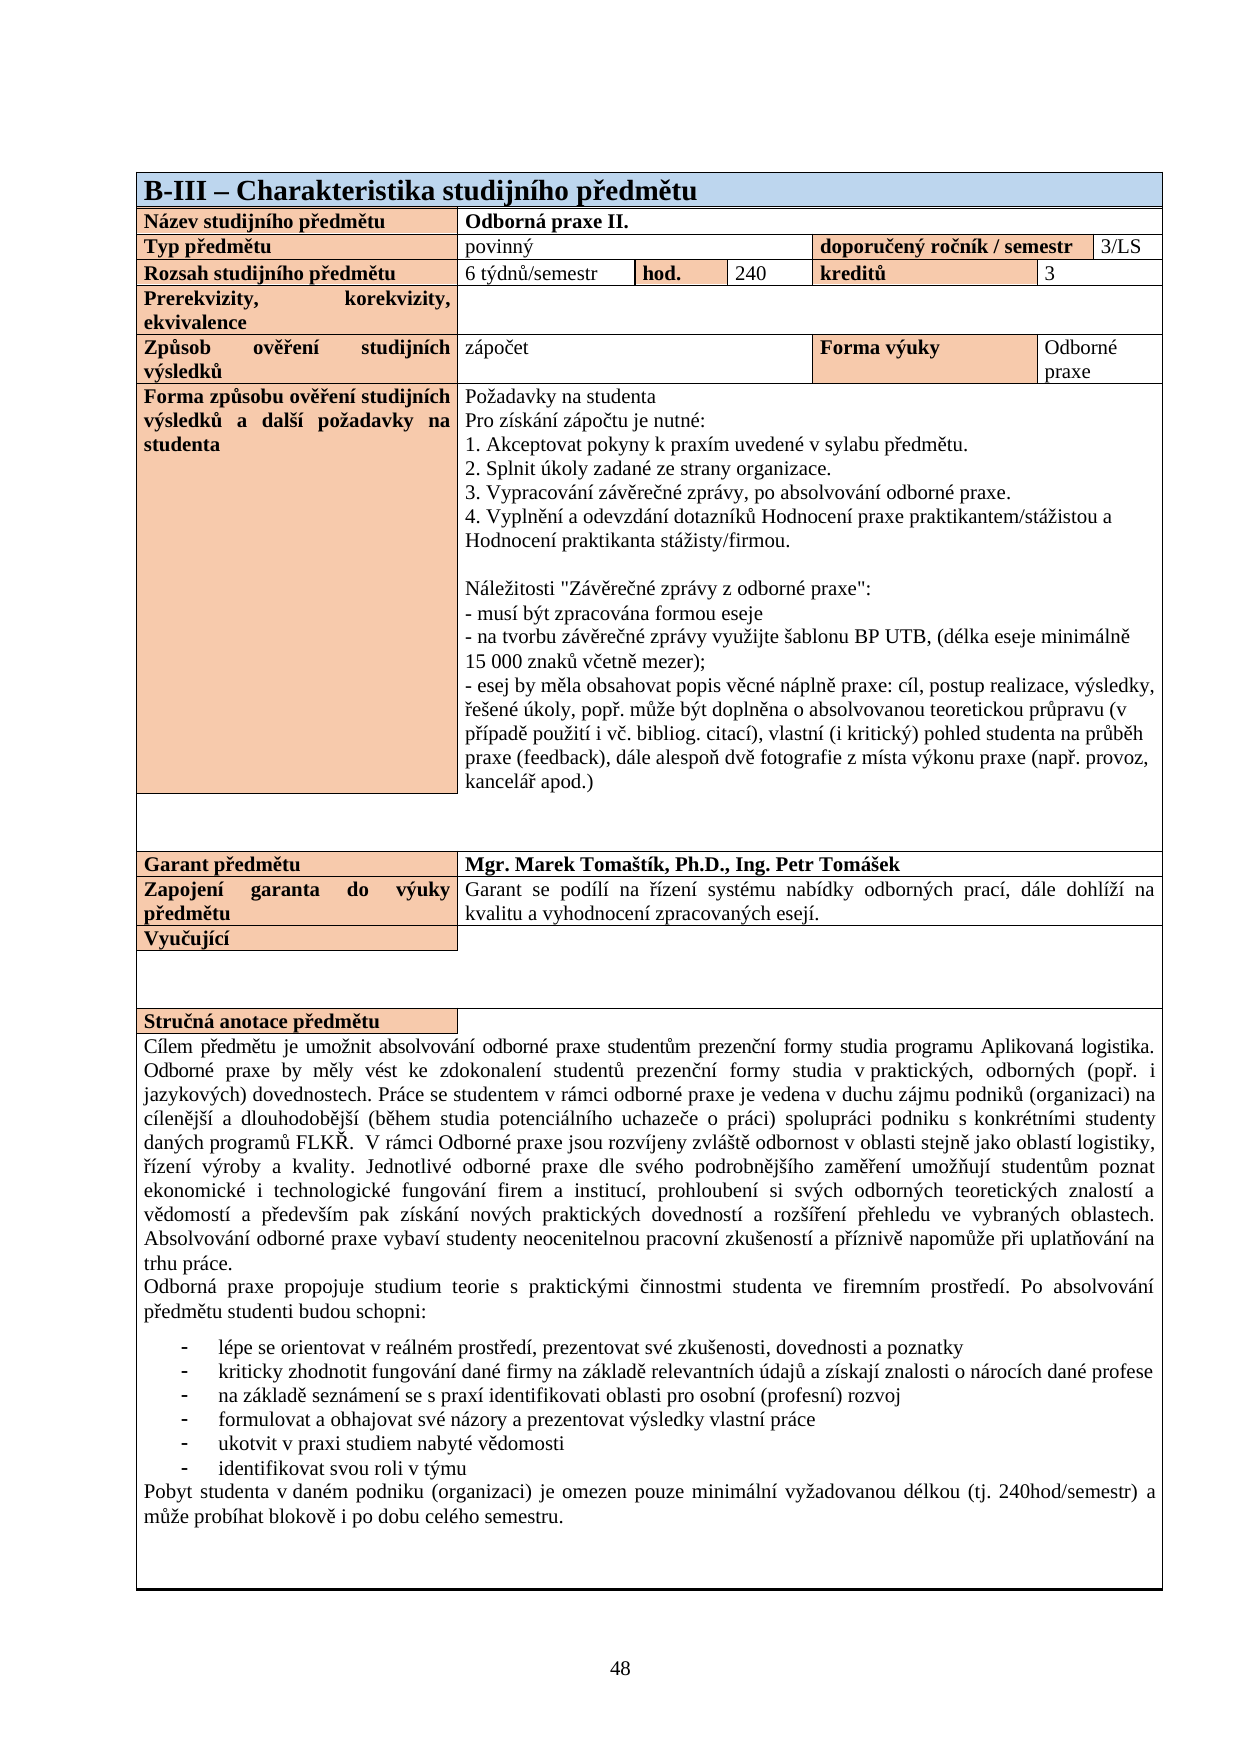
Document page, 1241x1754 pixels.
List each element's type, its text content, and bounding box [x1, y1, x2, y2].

table_cell Zapojení garanta do výuky předmětu [137, 877, 457, 925]
table_cell Způsob ověření studijních výsledků [137, 335, 457, 383]
table_cell 240 [728, 260, 812, 284]
table_cell 6 týdnů/semestr [458, 260, 634, 284]
table_cell Cílem předmětu je umožnit absolvování odborné praxe studentům prezenční formy studia programu Aplikovaná logistika. Odborné praxe by měly vést ke zdokonalení studentů prezenční formy studia v praktických, odborných (popř. i jazykových) dovednostech. Práce se studentem v rámci odborné praxe je vedena v duchu zájmu podniků (organizaci) na cílenější a dlouhodobější (během studia potenciálního uchazeče o práci) spolupráci podniku s konkrétními studenty daných programů FLKŘ. V rámci Odborné praxe jsou rozvíjeny zvláště odbornost v oblasti stejně jako oblastí logistiky, řízení výroby a kvality. Jednotlivé odborné praxe dle svého podrobnějšího zaměření umožňují studentům poznat ekonomické i technologické fungování firem a institucí, prohloubení si svých odborných teoretických znalostí a vědomostí a především pak získání nových praktických dovedností a rozšíření přehledu ve vybraných oblastech. Absolvování odborné praxe vybaví studenty neocenitelnou pracovní zkušeností a příznivě napomůže při uplatňování na trhu práce. Odborná praxe propojuje studium teorie s praktickými činnostmi studenta ve firemním prostředí. Po absolvování předmětu studenti budou schopni: lépe se orientovat v reálném prostředí, prezentovat své zkušenosti, dovednosti a poznatky kriticky zhodnotit fungování dané firmy na základě relevantních údajů a získají znalosti o nárocích dané profese na základě seznámení se s praxí identifikovati oblasti pro osobní (profesní) rozvoj formulovat a obhajovat své názory a prezentovat výsledky vlastní práce ukotvit v praxi studiem nabyté vědomosti identifikovat svou roli v týmu Pobyt studenta v daném podniku (organizaci) je omezen pouze minimální vyžadovanou délkou (tj. 240hod/semestr) a může probíhat blokově i po dobu celého semestru. [137, 1033, 1162, 1588]
table_header B-III – Charakteristika studijního předmětu [137, 173, 1162, 206]
table_cell Mgr. Marek Tomaštík, Ph.D., Ing. Petr Tomášek [458, 852, 1162, 876]
table_cell kreditů [813, 260, 1037, 284]
table_cell Prerekvizity, korekvizity, ekvivalence [137, 286, 457, 334]
table_cell [458, 286, 1162, 334]
table_cell [458, 926, 1162, 950]
table_cell povinný [458, 235, 812, 259]
table_cell Požadavky na studenta Pro získání zápočtu je nutné: 1. Akceptovat pokyny k praxím uvedené v sylabu předmětu. 2. Splnit úkoly zadané ze strany organizace. 3. Vypracování závěrečné zprávy, po absolvování odborné praxe. 4. Vyplnění a odevzdání dotazníků Hodnocení praxe praktikantem/stážistou a Hodnocení praktikanta stážisty/firmou. Náležitosti "Závěrečné zprávy z odborné praxe": - musí být zpracována formou eseje - na tvorbu závěrečné zprávy využijte šablonu BP UTB, (délka eseje minimálně 15 000 znaků včetně mezer); - esej by měla obsahovat popis věcné náplně praxe: cíl, postup realizace, výsledky, řešené úkoly, popř. může být doplněna o absolvovanou teoretickou průpravu (v případě použití i vč. bibliog. citací), vlastní (i kritický) pohled studenta na průběh praxe (feedback), dále alespoň dvě fotografie z místa výkonu praxe (např. provoz, kancelář apod.) [458, 384, 1162, 793]
table_cell 3/LS [1094, 235, 1162, 259]
table_cell Forma způsobu ověření studijních výsledků a další požadavky na studenta [137, 384, 457, 793]
table_cell Vyučující [137, 926, 457, 950]
table_cell zápočet [458, 335, 812, 383]
table_cell 3 [1038, 260, 1162, 284]
table_cell doporučený ročník / semestr [813, 235, 1093, 259]
table_cell Stručná anotace předmětu [137, 1009, 457, 1033]
table_cell Forma výuky [813, 335, 1037, 383]
table_cell [137, 793, 1162, 851]
table_cell [137, 950, 1162, 1008]
table_cell Garant předmětu [137, 852, 457, 876]
table_cell [458, 1009, 1162, 1033]
table_cell Odborná praxe II. [458, 209, 1162, 233]
table_cell Odborné praxe [1038, 335, 1162, 383]
table_cell hod. [636, 260, 727, 284]
table_cell Typ předmětu [137, 235, 457, 259]
table_cell Rozsah studijního předmětu [137, 260, 457, 284]
table_cell Název studijního předmětu [137, 209, 457, 233]
table_cell Garant se podílí na řízení systému nabídky odborných prací, dále dohlíží na kvalitu a vyhodnocení zpracovaných esejí. [458, 877, 1162, 925]
